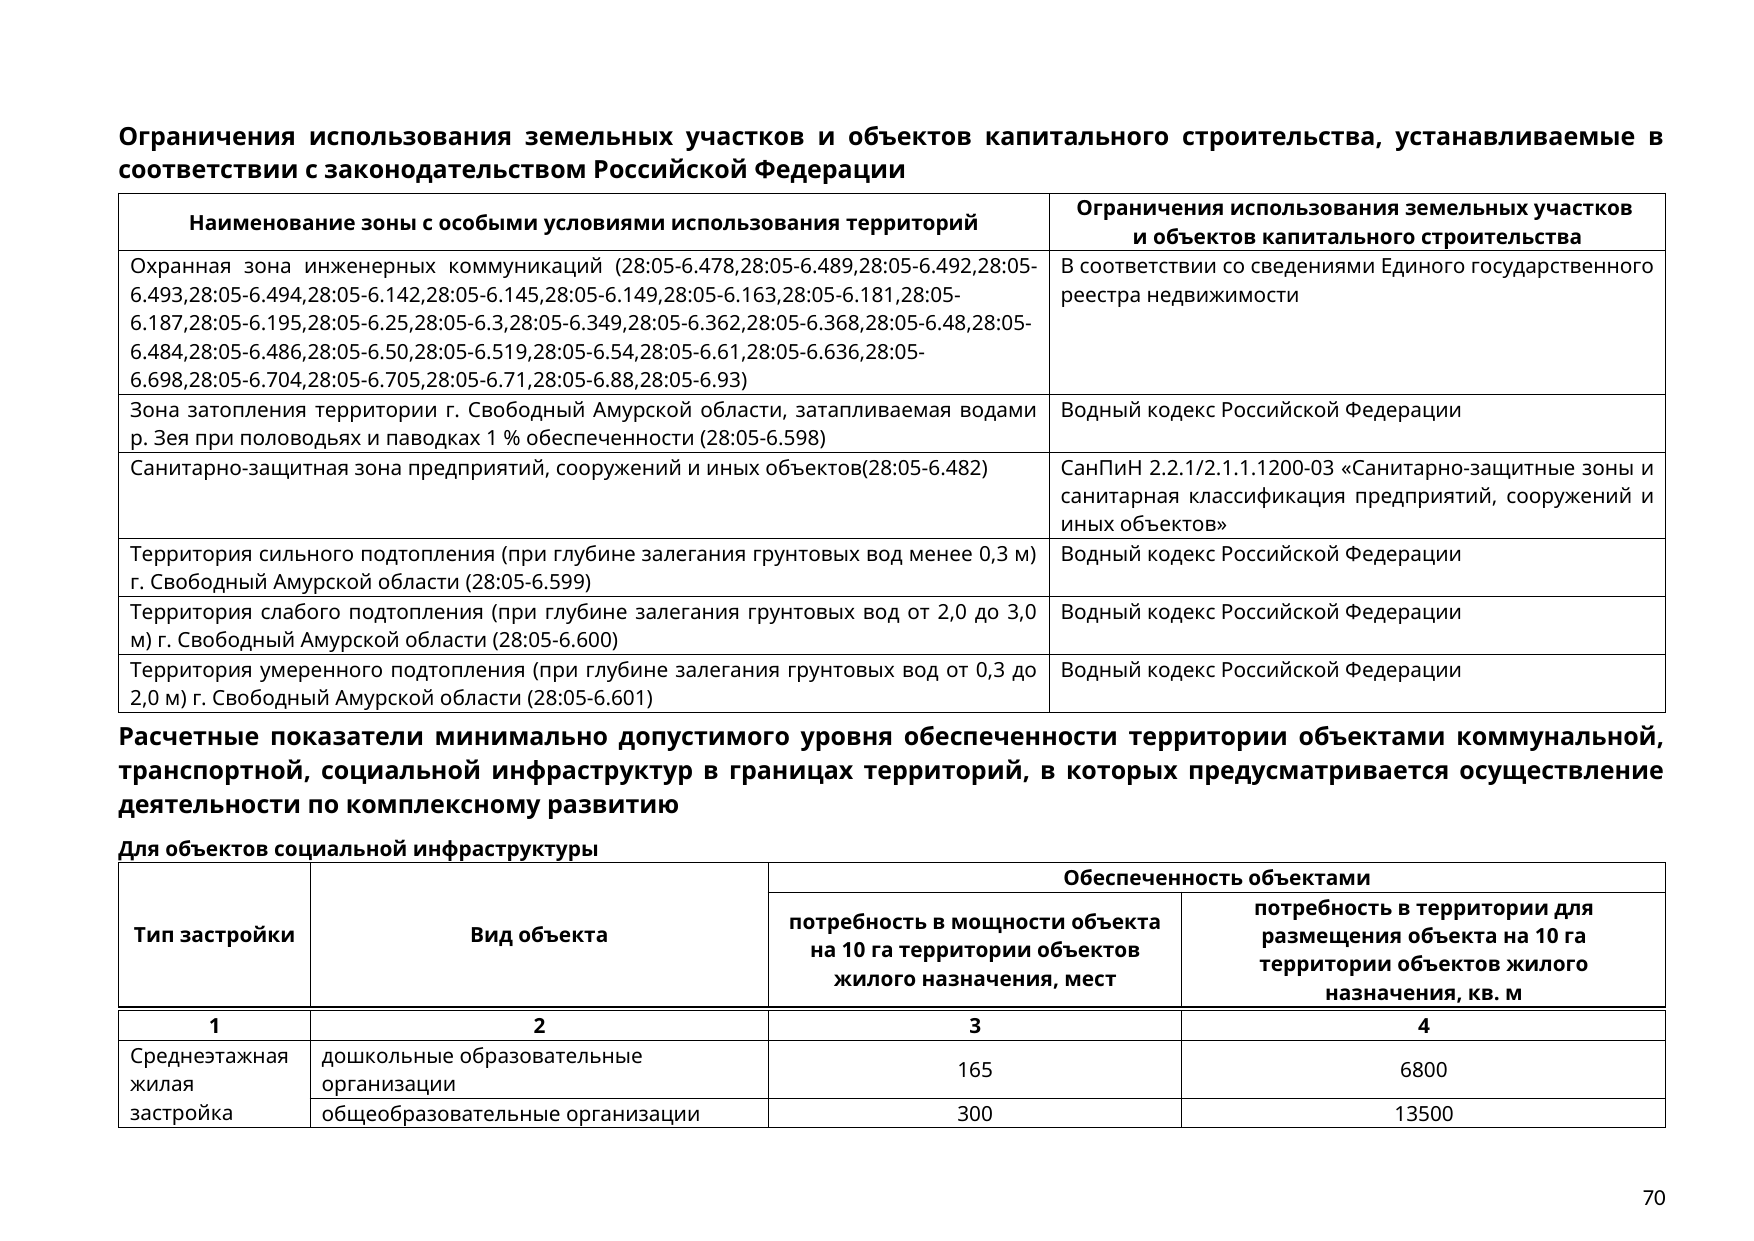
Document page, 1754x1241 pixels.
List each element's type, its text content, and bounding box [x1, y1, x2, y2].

table_cell общеобразовательные организации [311, 1099, 768, 1127]
table_cell Среднеэтажная жилая застройка [119, 1041, 310, 1127]
table_header Ограничения использования земельных участков и объектов капитального строительства [1050, 194, 1665, 250]
table_header Наименование зоны с особыми условиями использования территорий [119, 194, 1049, 250]
table_header 2 [311, 1011, 768, 1040]
table_cell 165 [769, 1041, 1181, 1098]
subtitle Ограничения использования земельных участков и объектов капитального строительства, устанавливаемые в соответствии с законодательством Российской Федерации [118, 118, 1665, 186]
table_cell Водный кодекс Российской Федерации [1050, 539, 1665, 596]
table_cell Санитарно-защитная зона предприятий, сооружений и иных объектов(28:05-6.482) [119, 453, 1049, 538]
table_header 1 [119, 1011, 310, 1040]
subtitle Для объектов социальной инфраструктуры [118, 834, 1665, 862]
table_cell 300 [769, 1099, 1181, 1127]
table_cell 13500 [1182, 1099, 1665, 1127]
table_cell Зона затопления территории г. Свободный Амурской области, затапливаемая водами р. Зея при половодьях и паводках 1 % обеспеченности (28:05-6.598) [119, 395, 1049, 452]
subtitle Расчетные показатели минимально допустимого уровня обеспеченности территории объектами коммунальной, транспортной, социальной инфраструктур в границах территорий, в которых предусматривается осуществление деятельности по комплексному развитию [118, 719, 1665, 821]
table_cell потребность в мощности объекта на 10 га территории объектов жилого назначения, мест [769, 893, 1181, 1006]
table_header Обеспеченность объектами [769, 863, 1665, 892]
table_header 3 [769, 1011, 1181, 1040]
table_cell Территория умеренного подтопления (при глубине залегания грунтовых вод от 0,3 до 2,0 м) г. Свободный Амурской области (28:05-6.601) [119, 655, 1049, 712]
table_cell Охранная зона инженерных коммуникаций (28:05-6.478,28:05-6.489,28:05-6.492,28:05-6.493,28:05-6.494,28:05-6.142,28:05-6.145,28:05-6.149,28:05-6.163,28:05-6.181,28:05-6.187,28:05-6.195,28:05-6.25,28:05-6.3,28:05-6.349,28:05-6.362,28:05-6.368,28:05-6.48,28:05-6.484,28:05-6.486,28:05-6.50,28:05-6.519,28:05-6.54,28:05-6.61,28:05-6.636,28:05-6.698,28:05-6.704,28:05-6.705,28:05-6.71,28:05-6.88,28:05-6.93) [119, 251, 1049, 394]
table_cell Территория слабого подтопления (при глубине залегания грунтовых вод от 2,0 до 3,0 м) г. Свободный Амурской области (28:05-6.600) [119, 597, 1049, 654]
table_header Тип застройки [119, 863, 310, 1006]
table_header Вид объекта [311, 863, 768, 1006]
table_cell Водный кодекс Российской Федерации [1050, 655, 1665, 712]
table_cell потребность в территории для размещения объекта на 10 га территории объектов жилого назначения, кв. м [1182, 893, 1665, 1006]
table_cell Территория сильного подтопления (при глубине залегания грунтовых вод менее 0,3 м) г. Свободный Амурской области (28:05-6.599) [119, 539, 1049, 596]
table_header 4 [1182, 1011, 1665, 1040]
table_cell Водный кодекс Российской Федерации [1050, 395, 1665, 452]
table_cell В соответствии со сведениями Единого государственного реестра недвижимости [1050, 251, 1665, 394]
table_cell СанПиН 2.2.1/2.1.1.1200-03 «Санитарно-защитные зоны и санитарная классификация предприятий, сооружений и иных объектов» [1050, 453, 1665, 538]
table_cell Водный кодекс Российской Федерации [1050, 597, 1665, 654]
table_cell 6800 [1182, 1041, 1665, 1098]
table_cell дошкольные образовательные организации [311, 1041, 768, 1098]
